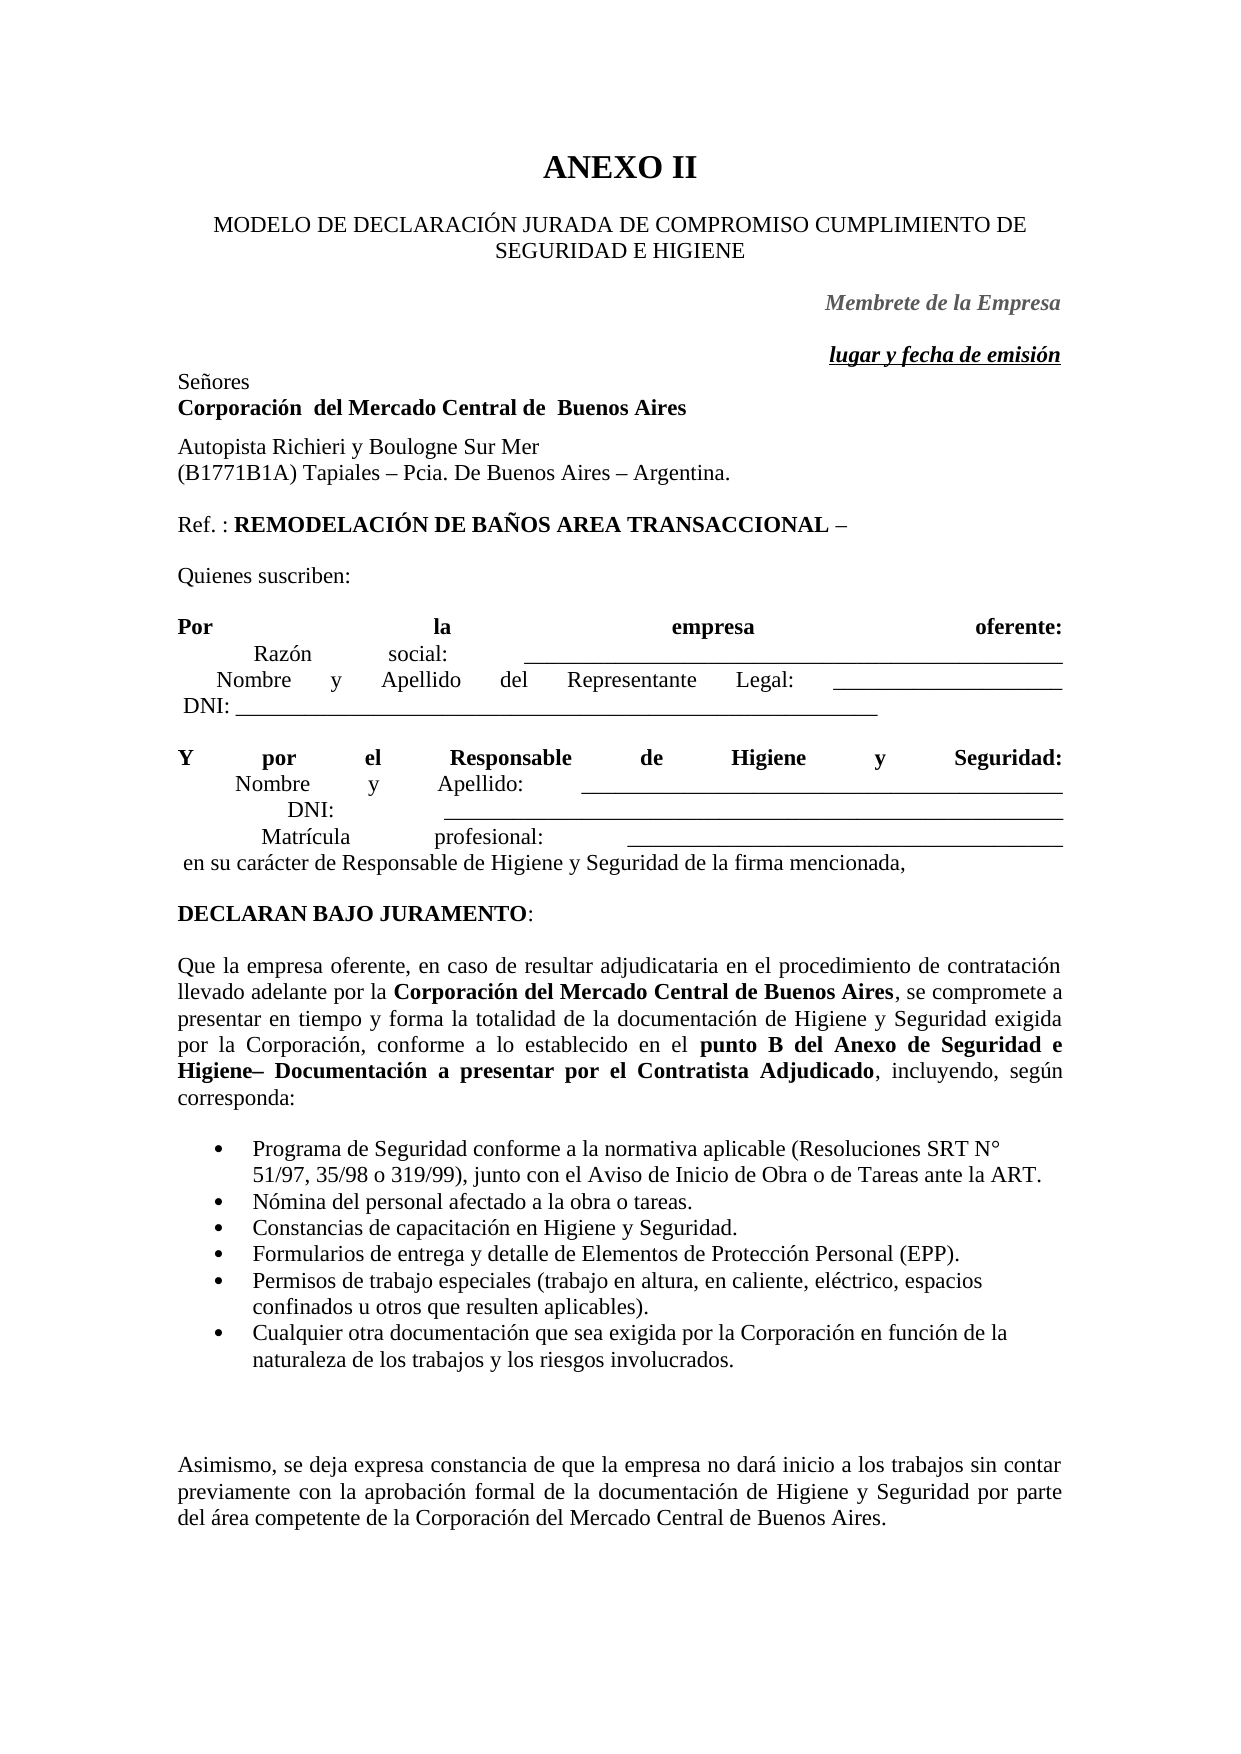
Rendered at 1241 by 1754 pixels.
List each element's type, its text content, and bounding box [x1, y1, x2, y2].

list Permisos de trabajo especiales (trabajo en altura, en caliente, eléctrico, espacios confinados u otros que resulten aplicables). [215, 1267, 1063, 1319]
list Nómina del personal afectado a la obra o tareas. [215, 1188, 1063, 1214]
text Quienes suscriben: [177, 562, 1063, 588]
text Membrete de la Empresa [177, 289, 1063, 315]
list Cualquier otra documentación que sea exigida por la Corporación en función de la naturaleza de los trabajos y los riesgos involucrados. [215, 1319, 1063, 1427]
text Corporación del Mercado Central de Buenos Aires [177, 394, 1063, 420]
text Autopista Richieri y Boulogne Sur Mer [177, 433, 1063, 459]
text Y por el Responsable de Higiene y Seguridad: Nombre y Apellido: __________________________________________ DNI: ______________________________________________________ Matrícula profesional: ______________________________________ en su carácter de Responsable de Higiene y Seguridad de la firma mencionada, [177, 744, 1063, 876]
text lugar y fecha de emisión [177, 341, 1063, 368]
text DECLARAN BAJO JURAMENTO: [177, 901, 1063, 927]
text Asimismo, se deja expresa constancia de que la empresa no dará inicio a los trabajos sin contar previamente con la aprobación formal de la documentación de Higiene y Seguridad por parte del área competente de la Corporación del Mercado Central de Buenos Aires. [177, 1452, 1063, 1531]
text ANEXO II [177, 148, 1063, 186]
list Formularios de entrega y detalle de Elementos de Protección Personal (EPP). [215, 1240, 1063, 1267]
text Señores [177, 368, 1063, 394]
list Constancias de capacitación en Higiene y Seguridad. [215, 1214, 1063, 1240]
text Que la empresa oferente, en caso de resultar adjudicataria en el procedimiento de contratación llevado adelante por la Corporación del Mercado Central de Buenos Aires, se compromete a presentar en tiempo y forma la totalidad de la documentación de Higiene y Seguridad exigida por la Corporación, conforme a lo establecido en el punto B del Anexo de Seguridad e Higiene– Documentación a presentar por el Contratista Adjudicado, incluyendo, según corresponda: [177, 952, 1063, 1110]
text (B1771B1A) Tapiales – Pcia. De Buenos Aires – Argentina. [177, 459, 1063, 486]
text Ref. : REMODELACIÓN DE BAÑOS AREA TRANSACCIONAL – [177, 511, 1063, 537]
text Por la empresa oferente: Razón social: _______________________________________________ Nombre y Apellido del Representante Legal: ____________________ DNI: ________________________________________________________ [177, 613, 1063, 719]
list Programa de Seguridad conforme a la normativa aplicable (Resoluciones SRT N° 51/97, 35/98 o 319/99), junto con el Aviso de Inicio de Obra o de Tareas ante la ART. [215, 1135, 1063, 1188]
text MODELO DE DECLARACIÓN JURADA DE COMPROMISO CUMPLIMIENTO DE SEGURIDAD E HIGIENE [177, 211, 1063, 264]
